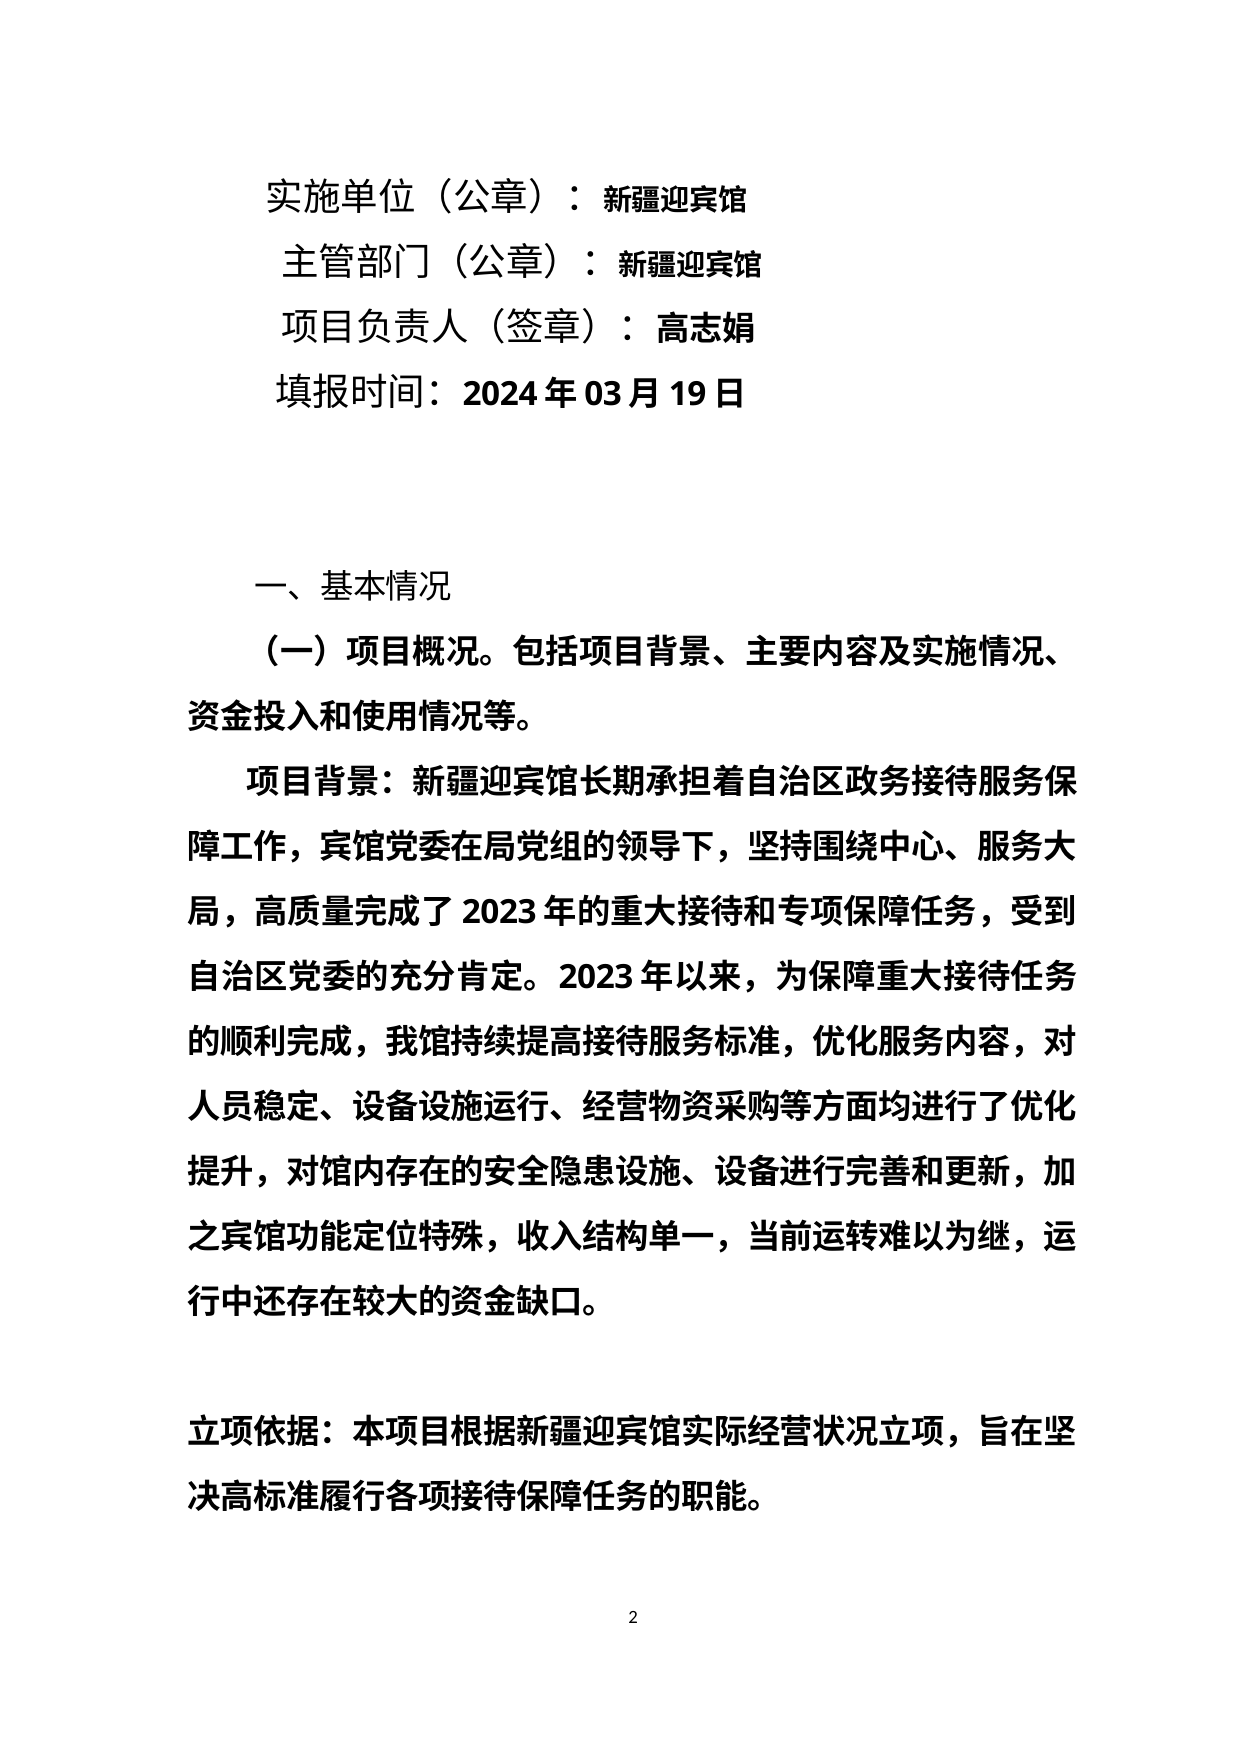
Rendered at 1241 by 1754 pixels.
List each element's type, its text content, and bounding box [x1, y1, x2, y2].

text 填报时间：2024年03月19日 [216, 357, 1078, 422]
text 主管部门（公章）：新疆迎宾馆 [187, 227, 1078, 292]
text 一、基本情况 [187, 552, 1078, 617]
text （一）项目概况。包括项目背景、主要内容及实施情况、资金投入和使用情况等。 [187, 617, 1078, 747]
text 实施单位（公章）：新疆迎宾馆 [187, 162, 1078, 227]
text 项目负责人（签章）：高志娟 [187, 292, 1078, 357]
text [187, 747, 1078, 1527]
